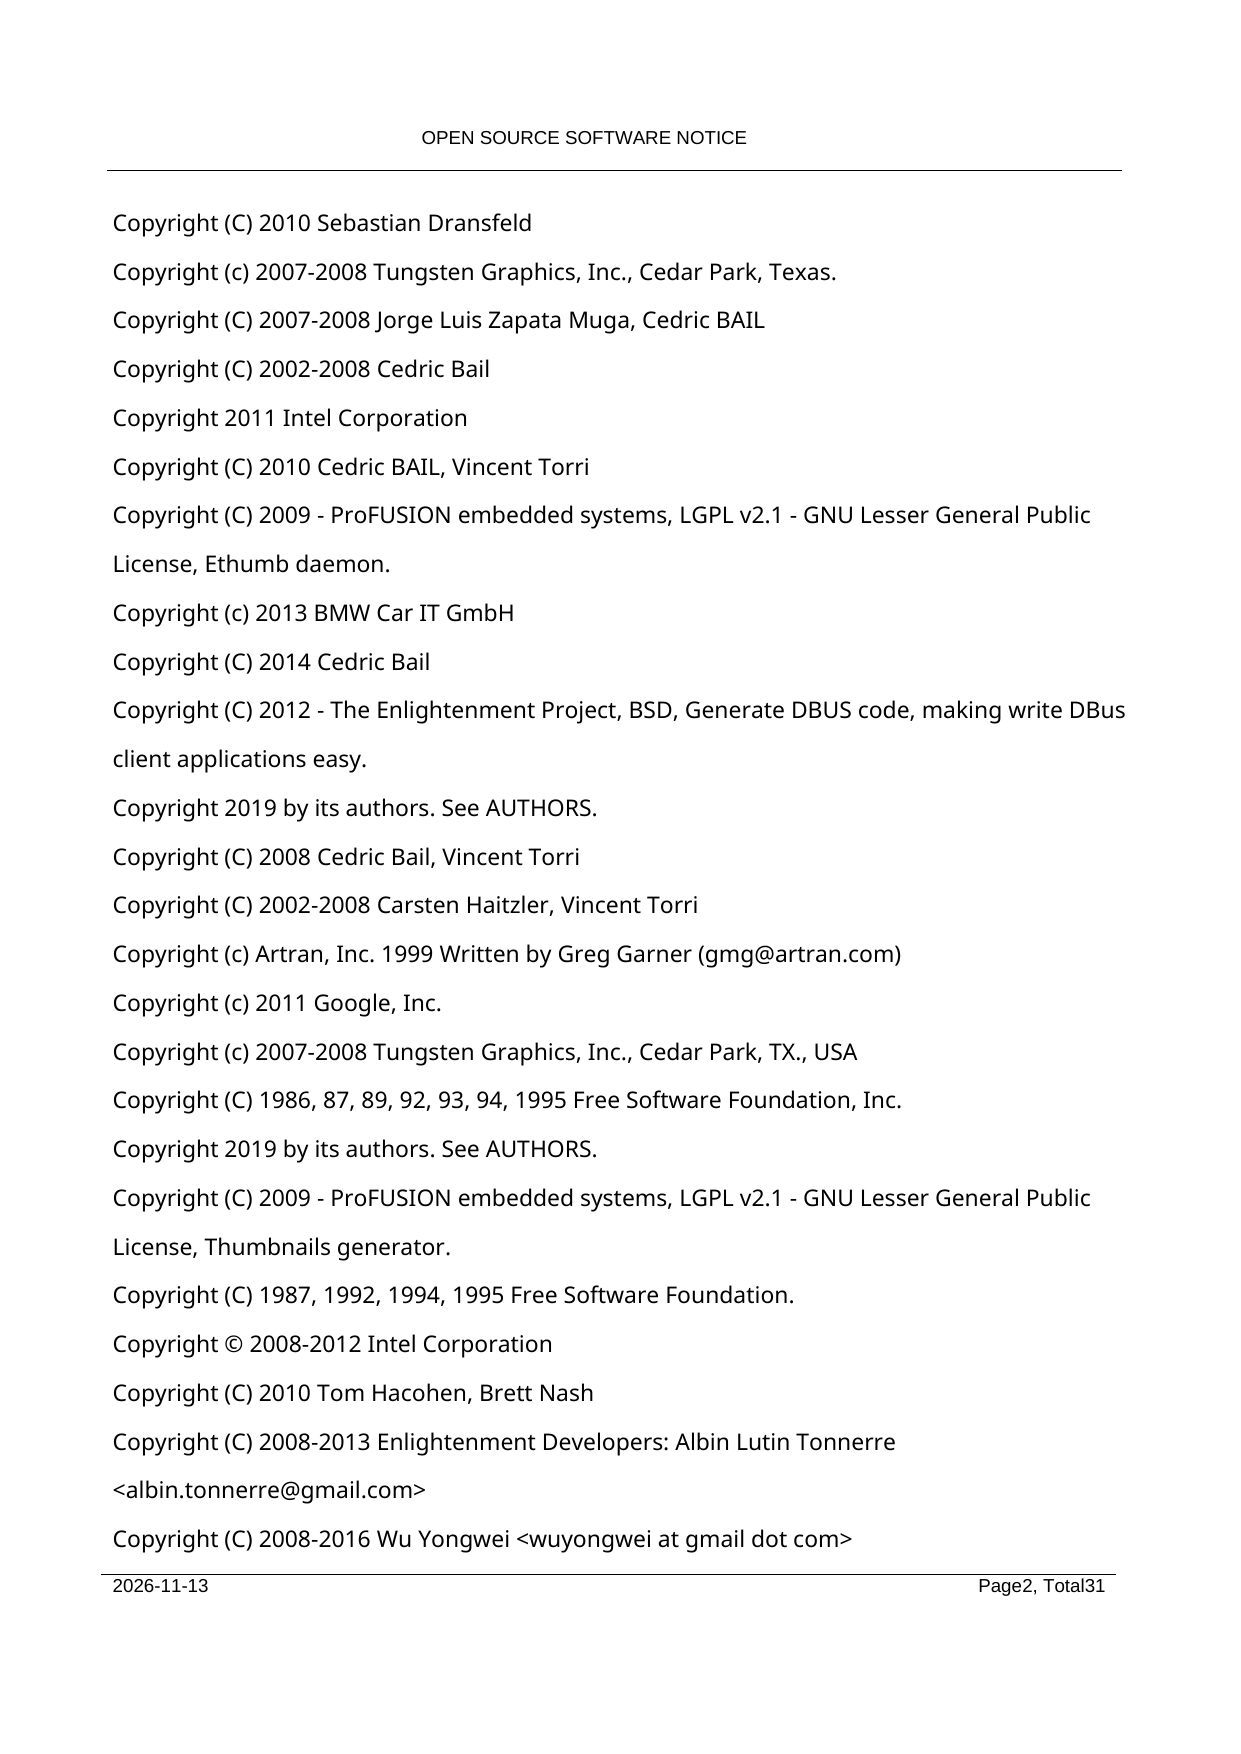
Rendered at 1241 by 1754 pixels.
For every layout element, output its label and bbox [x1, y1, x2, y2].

text [112, 206, 1128, 1555]
